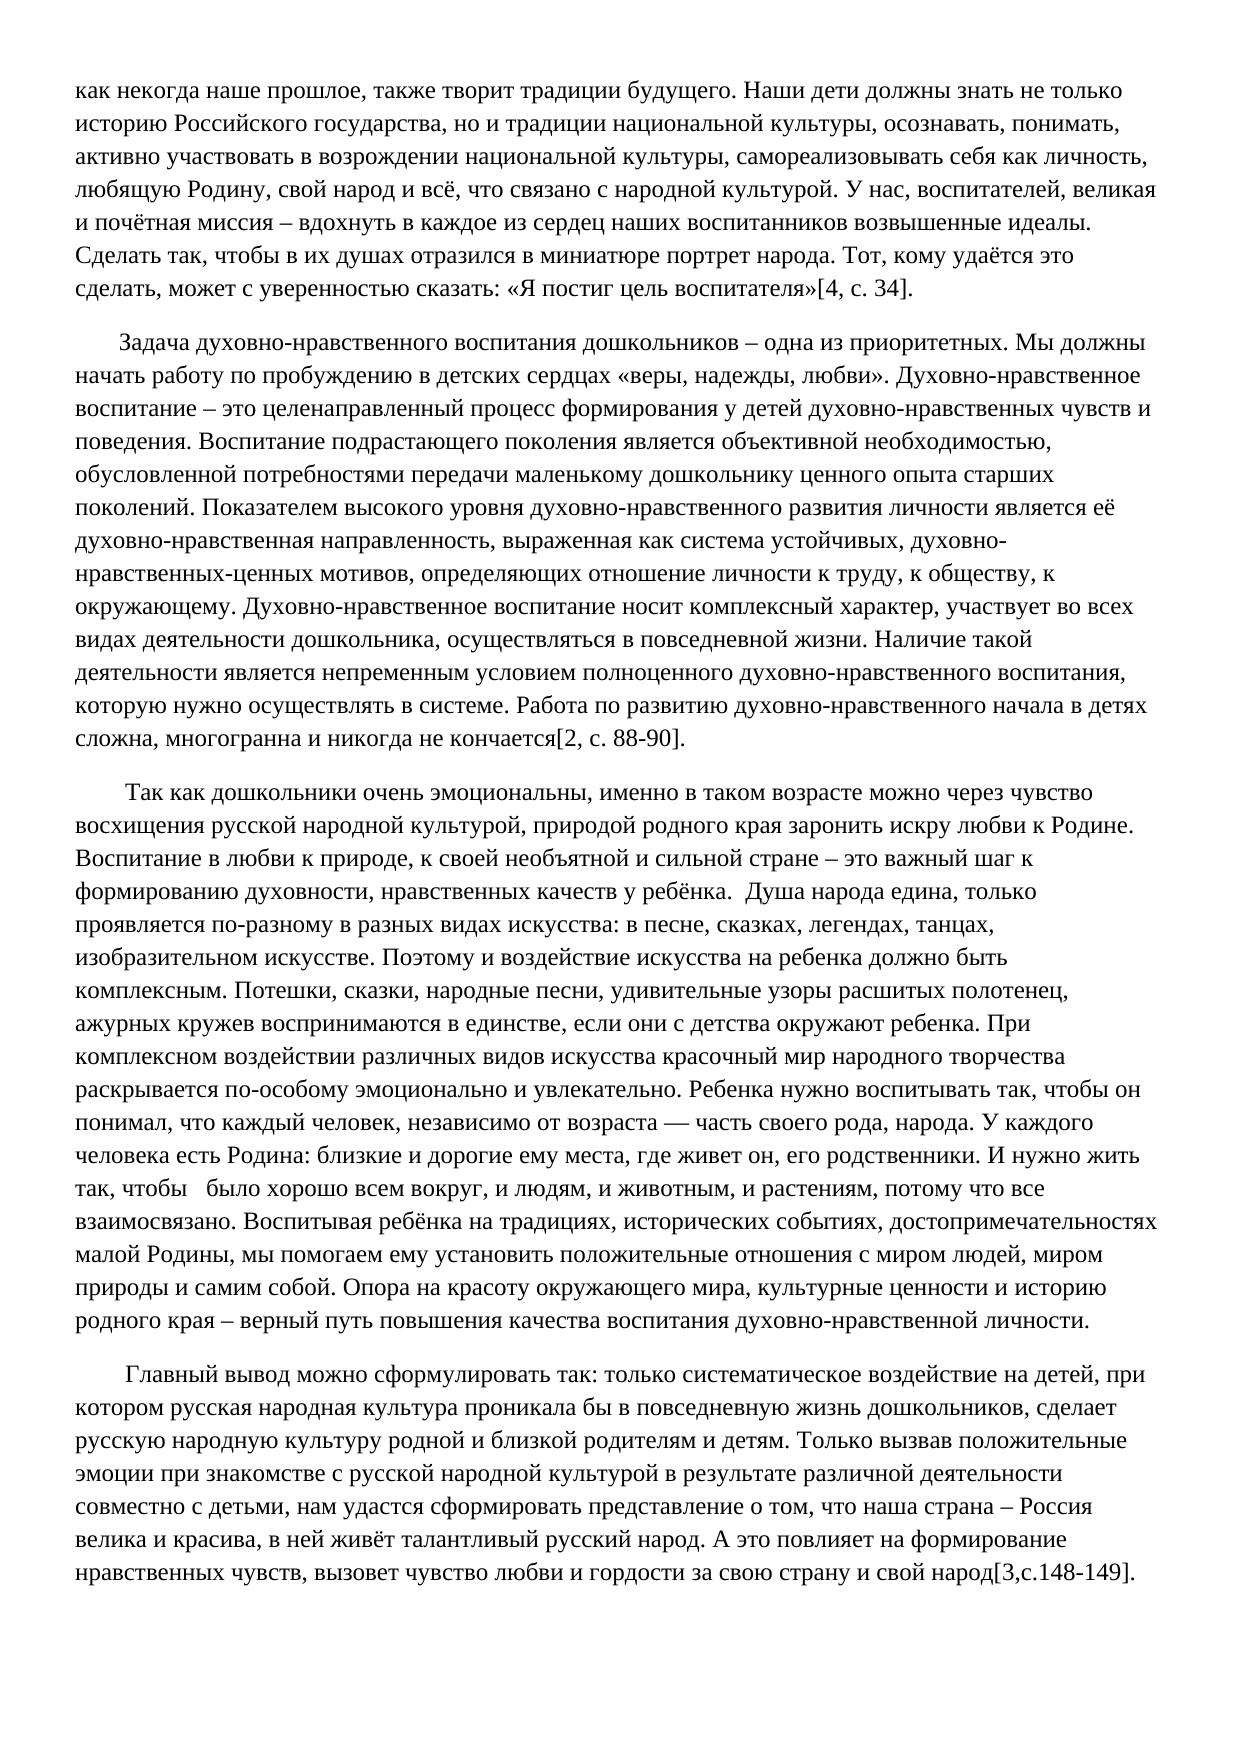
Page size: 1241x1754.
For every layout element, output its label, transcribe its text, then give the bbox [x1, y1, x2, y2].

text Так как дошкольники очень эмоциональны, именно в таком возрасте можно через чувство восхищения русской народной культурой, природой родного края заронить искру любви к Родине. Воспитание в любви к природе, к своей необъятной и сильной стране – это важный шаг к формированию духовности, нравственных качеств у ребёнка. Душа народа едина, только проявляется по-разному в разных видах искусства: в песне, сказках, легендах, танцах, изобразительном искусстве. Поэтому и воздействие искусства на ребенка должно быть комплексным. Потешки, сказки, народные песни, удивительные узоры расшитых полотенец, ажурных кружев воспринимаются в единстве, если они с детства окружают ребенка. При комплексном воздействии различных видов искусства красочный мир народного творчества раскрывается по-особому эмоционально и увлекательно. Ребенка нужно воспитывать так, чтобы он понимал, что каждый человек, независимо от возраста — часть своего рода, народа. У каждого человека есть Родина: близкие и дорогие ему места, где живет он, его родственники. И нужно жить так, чтобы было хорошо всем вокруг, и людям, и животным, и растениям, потому что все взаимосвязано. Воспитывая ребёнка на традициях, исторических событиях, достопримечательностях малой Родины, мы помогаем ему установить положительные отношения с миром людей, миром природы и самим собой. Опора на красоту окружающего мира, культурные ценности и историю родного края – верный путь повышения качества воспитания духовно-нравственной личности. [75, 777, 1165, 1334]
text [75, 75, 1165, 302]
text Главный вывод можно сформулировать так: только систематическое воздействие на детей, при котором русская народная культура проникала бы в повседневную жизнь дошкольников, сделает русскую народную культуру родной и близкой родителям и детям. Только вызвав положительные эмоции при знакомстве с русской народной культурой в результате различной деятельности совместно с детьми, нам удастся сформировать представление о том, что наша страна – Россия велика и красива, в ней живёт талантливый русский народ. А это повлияет на формирование нравственных чувств, вызовет чувство любви и гордости за свою страну и свой народ[3,с.148-149]. [75, 1359, 1165, 1586]
text Задача духовно-нравственного воспитания дошкольников – одна из приоритетных. Мы должны начать работу по пробуждению в детских сердцах «веры, надежды, любви». Духовно-нравственное воспитание – это целенаправленный процесс формирования у детей духовно-нравственных чувств и поведения. Воспитание подрастающего поколения является объективной необходимостью, обусловленной потребностями передачи маленькому дошкольнику ценного опыта старших поколений. Показателем высокого уровня духовно-нравственного развития личности является её духовно-нравственная направленность, выраженная как система устойчивых, духовно-нравственных-ценных мотивов, определяющих отношение личности к труду, к обществу, к окружающему. Духовно-нравственное воспитание носит комплексный характер, участвует во всех видах деятельности дошкольника, осуществляться в повседневной жизни. Наличие такой деятельности является непременным условием полноценного духовно-нравственного воспитания, которую нужно осуществлять в системе. Работа по развитию духовно-нравственного начала в детях сложна, многогранна и никогда не кончается[2, с. 88-90]. [75, 327, 1165, 752]
